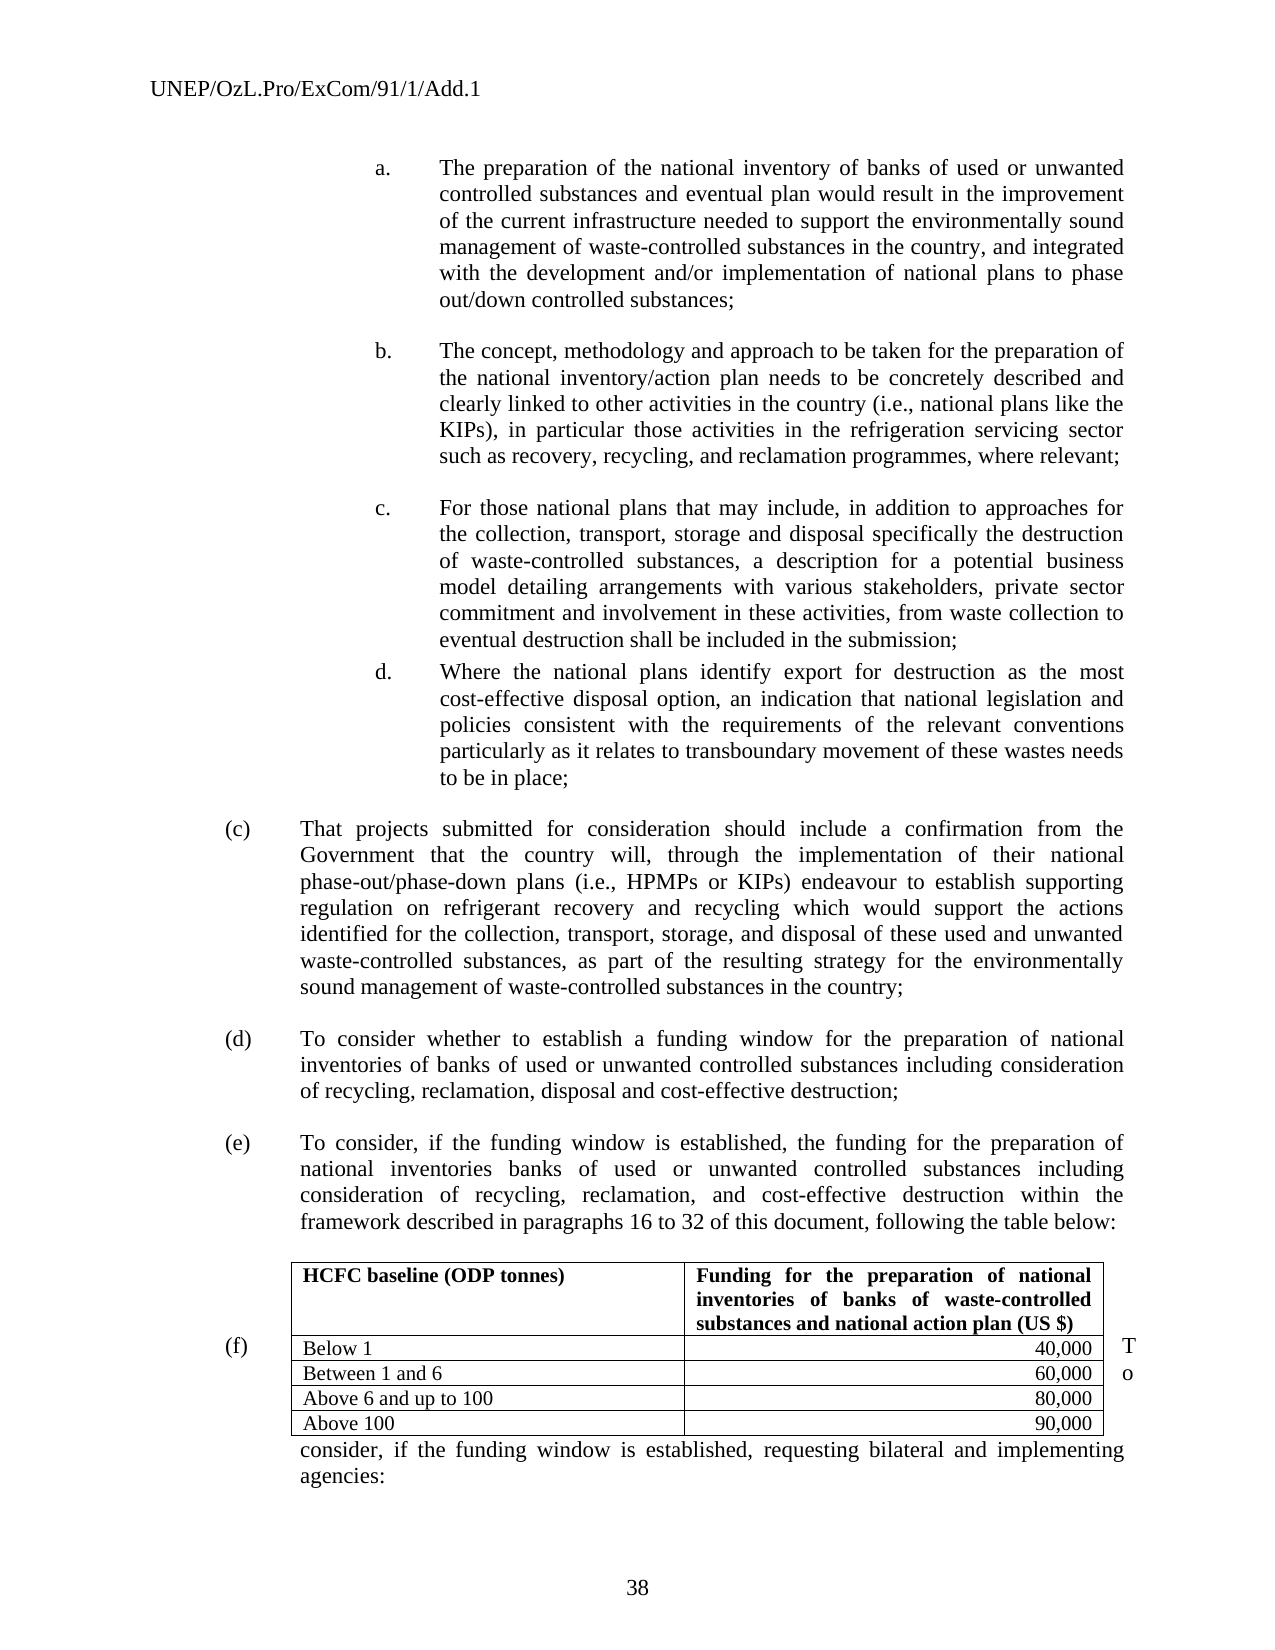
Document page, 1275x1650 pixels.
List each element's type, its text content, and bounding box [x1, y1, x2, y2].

list That projects submitted for consideration should include a confirmation from the Government that the country will, through the implementation of their national phase-out/phase-down plans (i.e., HPMPs or KIPs) endeavour to establish supporting regulation on refrigerant recovery and recycling which would support the actions identified for the collection, transport, storage, and disposal of these used and unwanted waste-controlled substances, as part of the resulting strategy for the environmentally sound management of waste-controlled substances in the country; [225, 815, 1125, 999]
list To consider, if the funding window is established, the funding for the preparation of national inventories banks of used or unwanted controlled substances including consideration of recycling, reclamation, and cost-effective destruction within the framework described in paragraphs 16 to 32 of this document, following the table below: [225, 1129, 1125, 1234]
subtitle Where the national plans identify export for destruction as the most cost-effective disposal option, an indication that national legislation and policies consistent with the requirements of the relevant conventions particularly as it relates to transboundary movement of these wastes needs to be in place; [375, 658, 1125, 790]
table_header HCFC baseline (ODP tonnes) [292, 1263, 684, 1335]
list To consider whether to establish a funding window for the preparation of national inventories of banks of used or unwanted controlled substances including consideration of recycling, reclamation, disposal and cost-effective destruction; [225, 1024, 1125, 1104]
table_cell 80,000 [685, 1386, 1103, 1410]
table_cell Above 6 and up to 100 [292, 1386, 684, 1410]
table_cell Between 1 and 6 [292, 1361, 684, 1385]
table_cell Below 1 [292, 1336, 684, 1360]
table_cell 90,000 [685, 1411, 1103, 1435]
subtitle For those national plans that may include, in addition to approaches for the collection, transport, storage and disposal specifically the destruction of waste-controlled substances, a description for a potential business model detailing arrangements with various stakeholders, private sector commitment and involvement in these activities, from waste collection to eventual destruction shall be included in the submission; [375, 494, 1125, 652]
subtitle The preparation of the national inventory of banks of used or unwanted controlled substances and eventual plan would result in the improvement of the current infrastructure needed to support the environmentally sound management of waste-controlled substances in the country, and integrated with the development and/or implementation of national plans to phase out/down controlled substances; [375, 154, 1125, 312]
table_cell Above 100 [292, 1411, 684, 1435]
subtitle The concept, methodology and approach to be taken for the preparation of the national inventory/action plan needs to be concretely described and clearly linked to other activities in the country (i.e., national plans like the KIPs), in particular those activities in the refrigeration servicing sector such as recovery, recycling, and reclamation programmes, where relevant; [375, 337, 1125, 469]
list To consider, if the funding window is established, requesting bilateral and implementing agencies: [225, 1332, 1125, 1489]
table_cell 40,000 [685, 1336, 1103, 1360]
table_cell 60,000 [685, 1361, 1103, 1385]
table_header Funding for the preparation of national inventories of banks of waste-controlled substances and national action plan (US $) [685, 1263, 1103, 1335]
